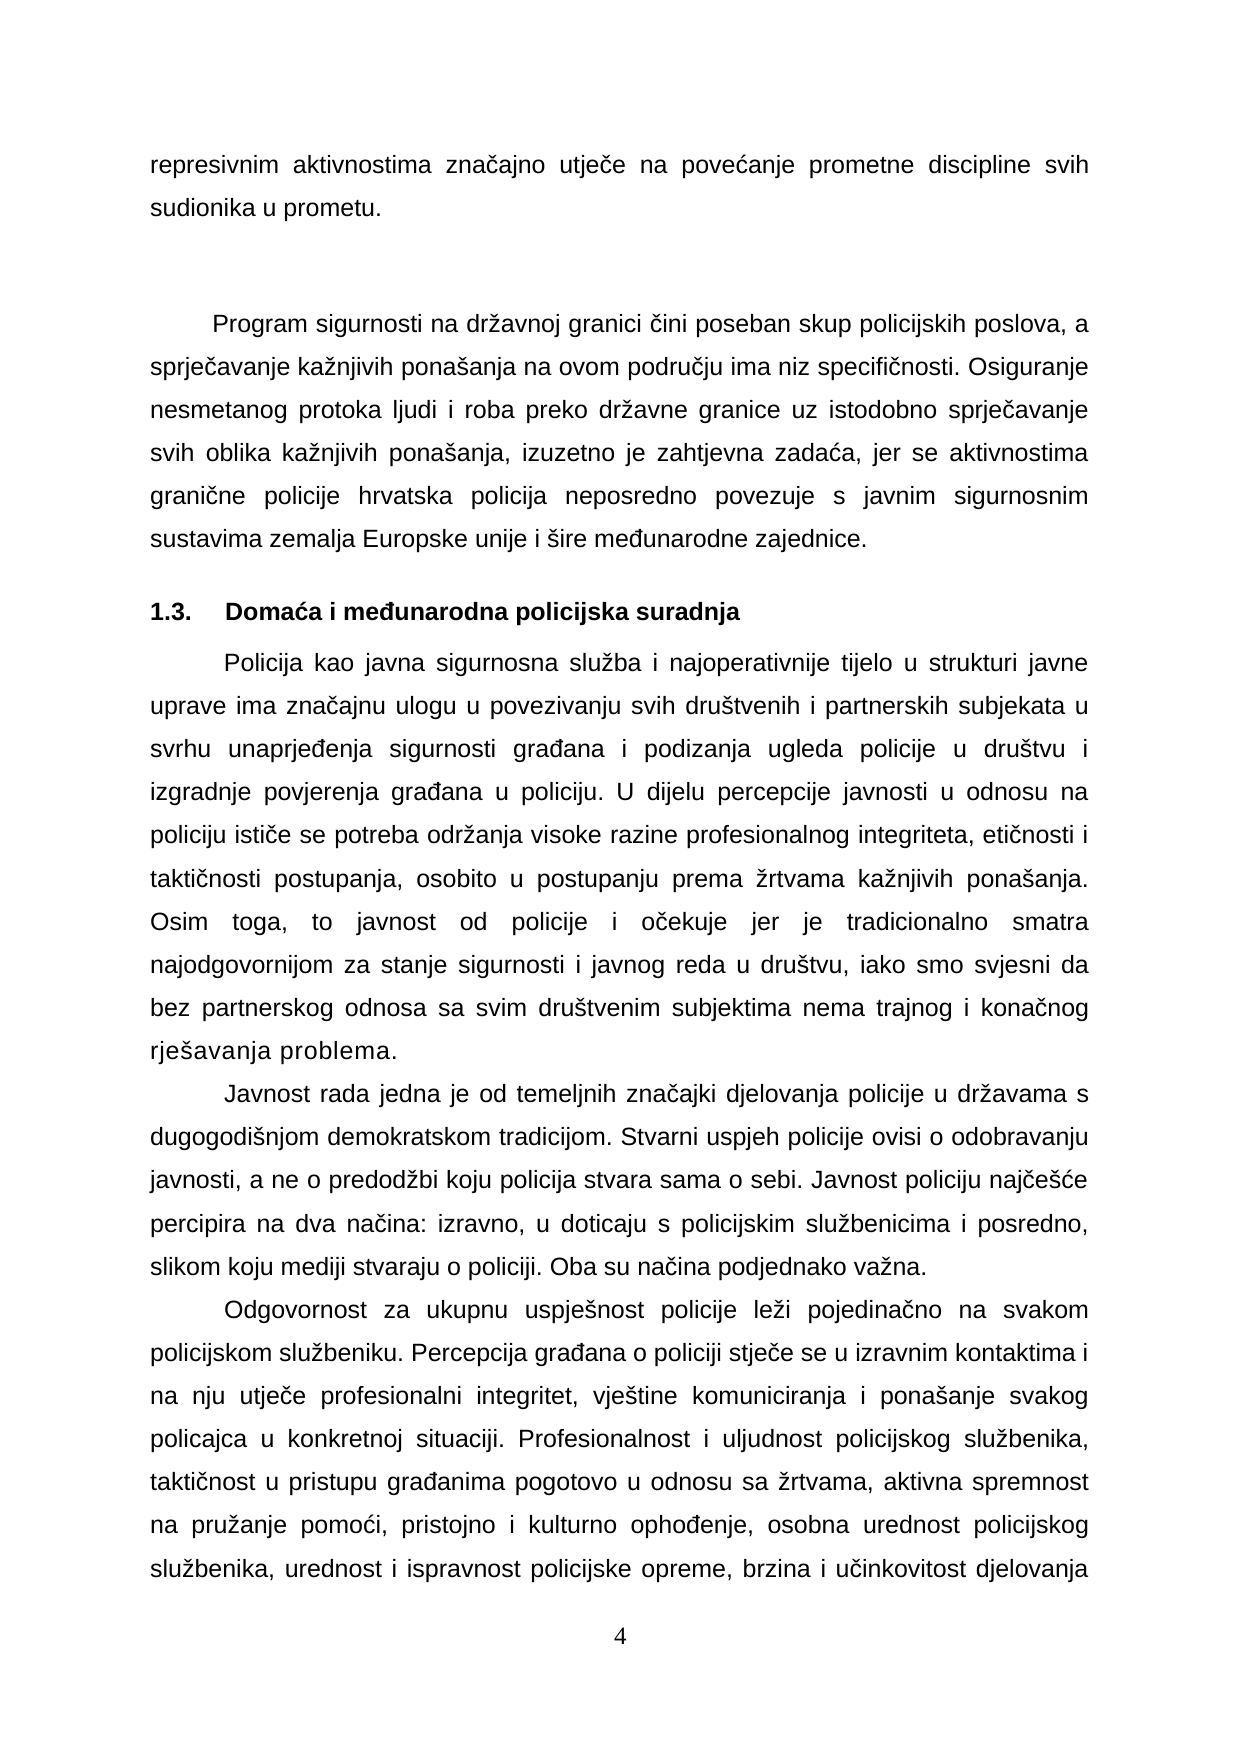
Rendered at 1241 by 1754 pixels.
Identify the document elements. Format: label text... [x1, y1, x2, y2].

text Policija kao javna sigurnosna služba i najoperativnije tijelo u strukturi javne uprave ima značajnu ulogu u povezivanju svih društvenih i partnerskih subjekata u svrhu unaprjeđenja sigurnosti građana i podizanja ugleda policije u društvu i izgradnje povjerenja građana u policiju. U dijelu percepcije javnosti u odnosu na policiju ističe se potreba održanja visoke razine profesionalnog integriteta, etičnosti i taktičnosti postupanja, osobito u postupanju prema žrtvama kažnjivih ponašanja. Osim toga, to javnost od policije i očekuje jer je tradicionalno smatra najodgovornijom za stanje sigurnosti i javnog reda u društvu, iako smo svjesni da bez partnerskog odnosa sa svim društvenim subjektima nema trajnog i konačnog rješavanja problema. [150, 648, 1090, 1065]
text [150, 1295, 1090, 1582]
text Program sigurnosti na državnoj granici čini poseban skup policijskih poslova, a sprječavanje kažnjivih ponašanja na ovom području ima niz specifičnosti. Osiguranje nesmetanog protoka ljudi i roba preko državne granice uz istodobno sprječavanje svih oblika kažnjivih ponašanja, izuzetno je zahtjevna zadaća, jer se aktivnostima granične policije hrvatska policija neposredno povezuje s javnim sigurnosnim sustavima zemalja Europske unije i šire međunarodne zajednice. [150, 308, 1090, 553]
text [150, 150, 1090, 222]
text Javnost rada jedna je od temeljnih značajki djelovanja policije u državama s dugogodišnjom demokratskom tradicijom. Stvarni uspjeh policije ovisi o odobravanju javnosti, a ne o predodžbi koju policija stvara sama o sebi. Javnost policiju najčešće percipira na dva načina: izravno, u doticaju s policijskim službenicima i posredno, slikom koju mediji stvaraju o policiji. Oba su načina podjednako važna. [150, 1079, 1090, 1280]
list Domaća i međunarodna policijska suradnja [150, 596, 1090, 625]
